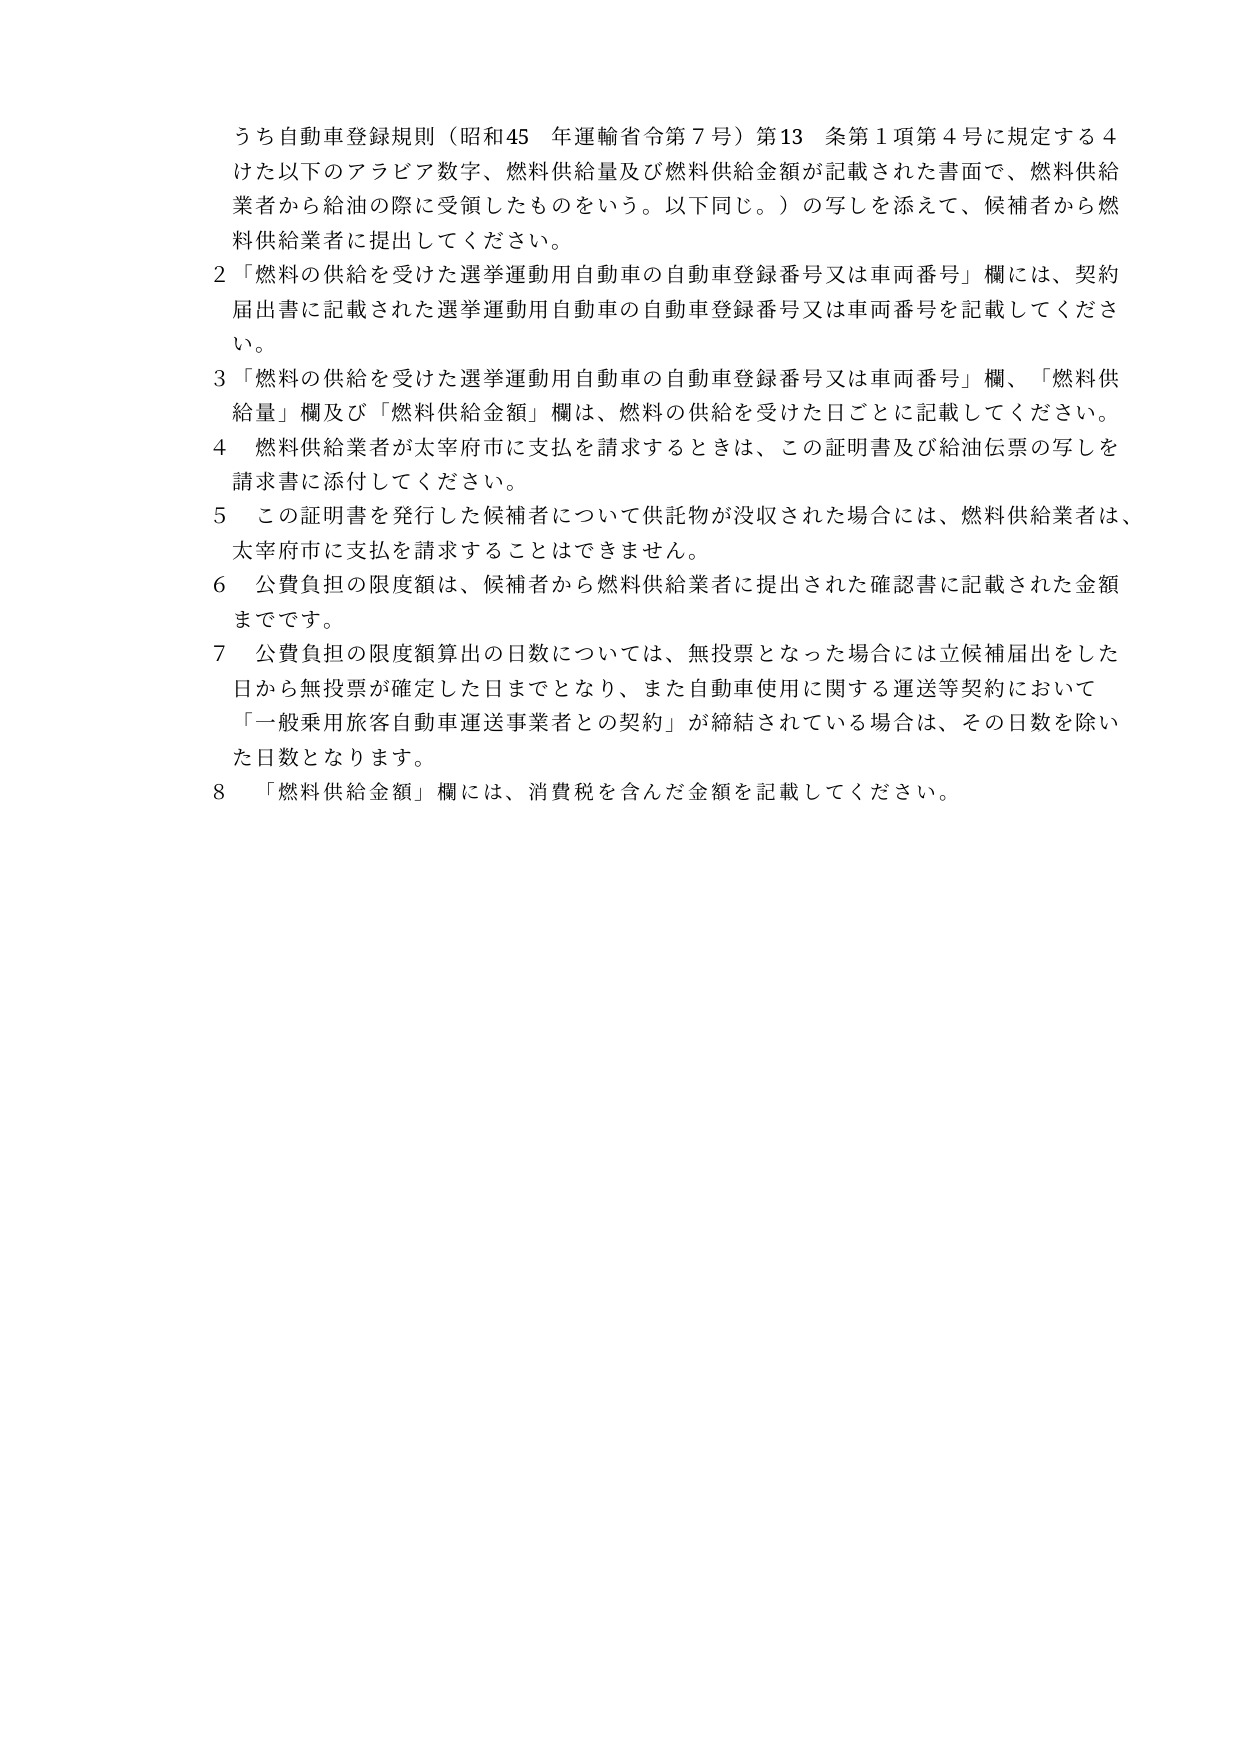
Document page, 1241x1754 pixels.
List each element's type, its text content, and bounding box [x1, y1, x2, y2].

text ３「燃料の供給を受けた選挙運動用自動車の自動車登録番号又は車両番号」欄、「燃料供給量」欄及び「燃料供給金額」欄は、燃料の供給を受けた日ごとに記載してください。 [194, 360, 1122, 429]
text ８ 「燃料供給金額」欄には、消費税を含んだ金額を記載してください。 [194, 773, 1122, 808]
text ７ 公費負担の限度額算出の日数については、無投票となった場合には立候補届出をした日から無投票が確定した日までとなり、また自動車使用に関する運送等契約において「一般乗用旅客自動車運送事業者との契約」が締結されている場合は、その日数を除いた日数となります。 [194, 636, 1122, 773]
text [118, 118, 1122, 256]
text ２「燃料の供給を受けた選挙運動用自動車の自動車登録番号又は車両番号」欄には、契約届出書に記載された選挙運動用自動車の自動車登録番号又は車両番号を記載してください。 [194, 256, 1122, 360]
text ４ 燃料供給業者が太宰府市に支払を請求するときは、この証明書及び給油伝票の写しを請求書に添付してください。 [194, 429, 1122, 498]
text ５ この証明書を発行した候補者について供託物が没収された場合には、燃料供給業者は、太宰府市に支払を請求することはできません。 [194, 498, 1122, 567]
text ６ 公費負担の限度額は、候補者から燃料供給業者に提出された確認書に記載された金額までです。 [194, 567, 1122, 636]
